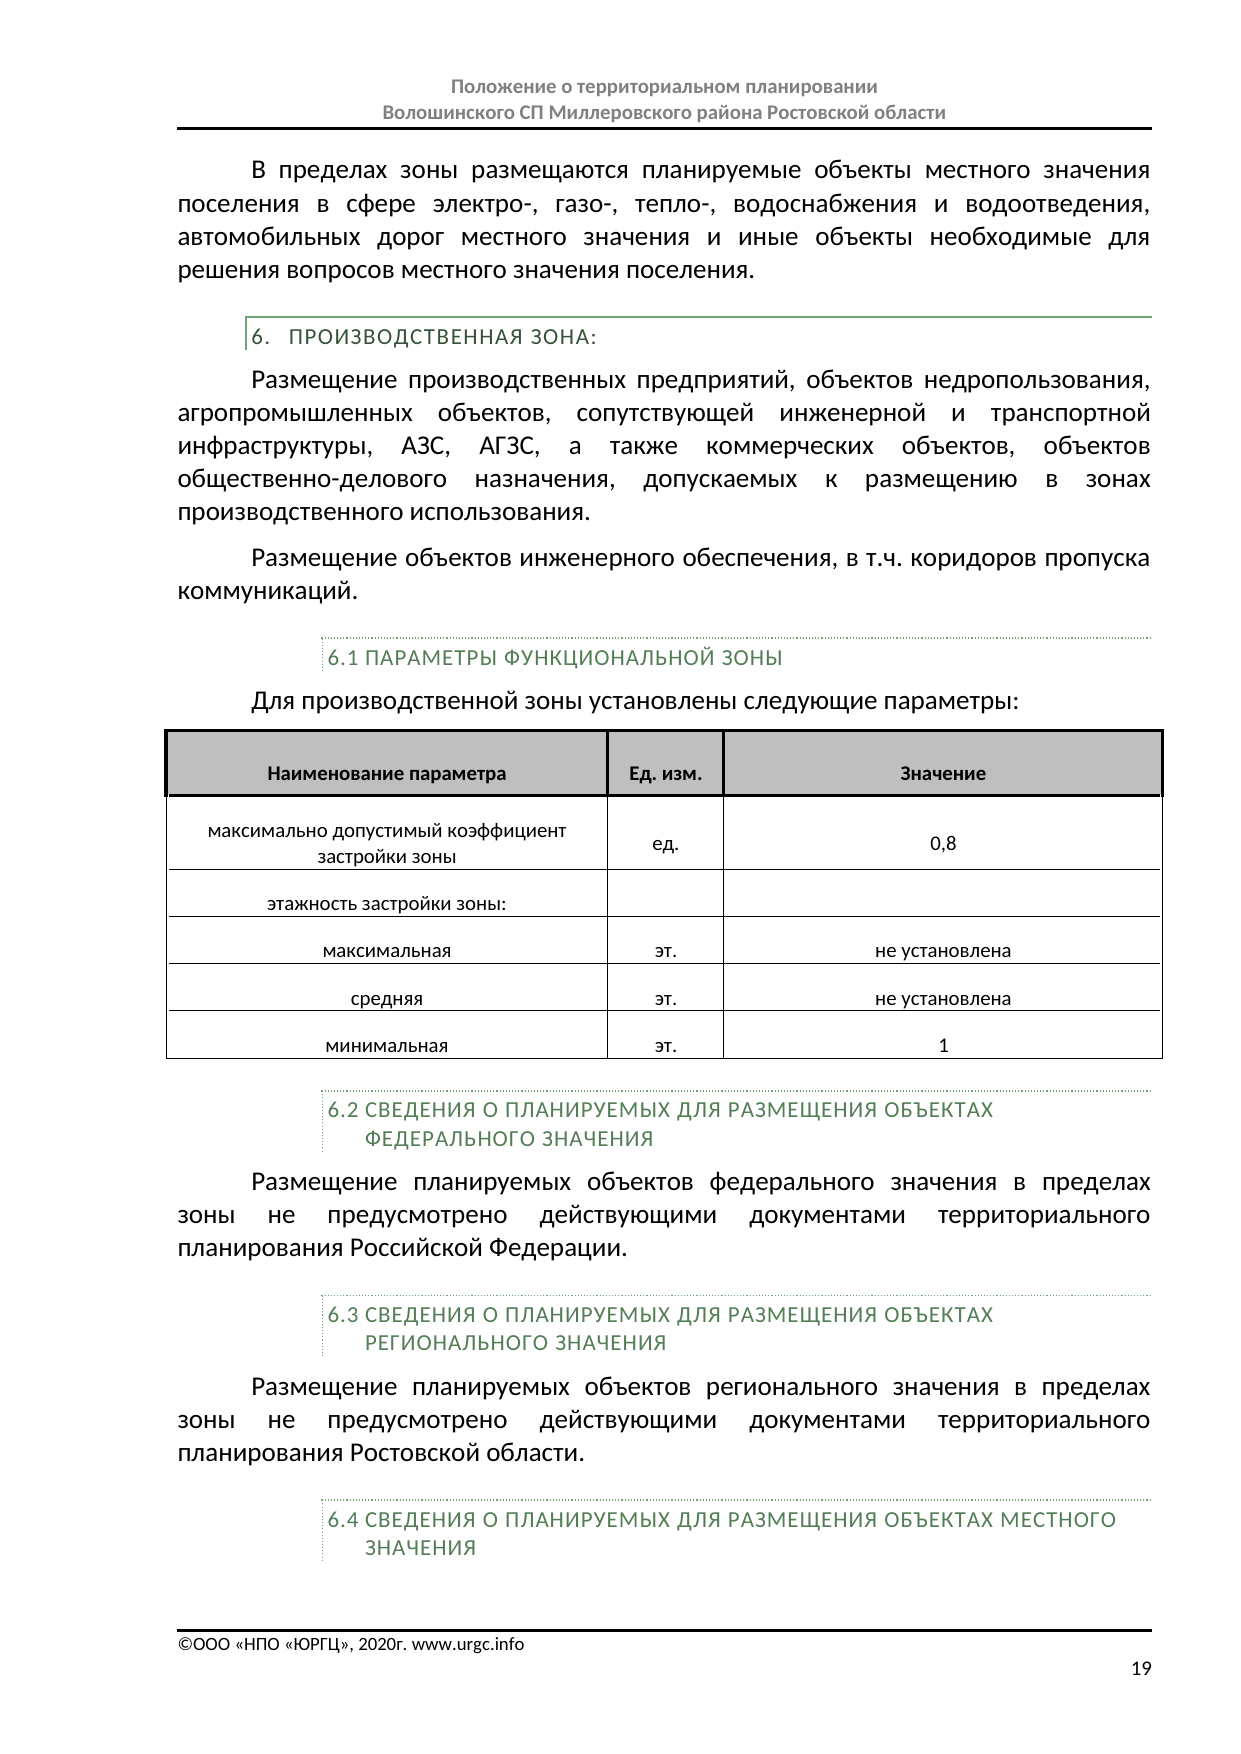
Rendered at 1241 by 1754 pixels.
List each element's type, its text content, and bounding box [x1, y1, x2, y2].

table_header Наименование параметра [168, 732, 606, 794]
text В пределах зоны размещаются планируемые объекты местного значения поселения в сфере электро-, газо-, тепло-, водоснабжения и водоотведения, автомобильных дорог местного значения и иные объекты необходимые для решения вопросов местного значения поселения. [177, 153, 1152, 285]
text Размещение производственных предприятий, объектов недропользования, агропромышленных объектов, сопутствующей инженерной и транспортной инфраструктуры, АЗС, АГЗС, а также коммерческих объектов, объектов общественно-делового назначения, допускаемых к размещению в зонах производственного использования. [177, 362, 1152, 527]
table_cell не установлена [724, 916, 1162, 963]
table_cell не установлена [724, 963, 1162, 1010]
table_cell эт. [608, 1011, 723, 1058]
table_cell 0,8 [724, 794, 1162, 868]
text Для производственной зоны установлены следующие параметры: [177, 683, 1152, 716]
list Сведения о планируемых для размещения объектах местного значения [321, 1499, 1152, 1561]
table_cell максимальная [167, 916, 607, 963]
table_cell максимально допустимый коэффициент застройки зоны [167, 795, 607, 868]
text Размещение объектов инженерного обеспечения, в т.ч. коридоров пропуска коммуникаций. [177, 540, 1152, 606]
table_cell минимальная [167, 1010, 607, 1058]
table_cell эт. [608, 964, 723, 1010]
table_cell этажность застройки зоны: [167, 869, 607, 916]
table_cell средняя [167, 963, 607, 1010]
list Сведения о планируемых для размещения объектах федерального значения [321, 1090, 1152, 1152]
table_cell 1 [724, 1010, 1162, 1058]
list Сведения о планируемых для размещения объектах регионального значения [321, 1294, 1152, 1356]
table_cell [724, 869, 1162, 916]
table_header Значение [725, 732, 1161, 794]
list Параметры функциональной зоны [321, 637, 1152, 671]
table_header Ед. изм. [609, 732, 722, 794]
table_cell [608, 870, 723, 916]
table_cell ед. [608, 797, 723, 868]
text Размещение планируемых объектов регионального значения в пределах зоны не предусмотрено действующими документами территориального планирования Ростовской области. [177, 1369, 1152, 1468]
text Размещение планируемых объектов федерального значения в пределах зоны не предусмотрено действующими документами территориального планирования Российской Федерации. [177, 1164, 1152, 1263]
table_cell эт. [608, 917, 723, 963]
list Производственная зона: [247, 318, 1152, 350]
